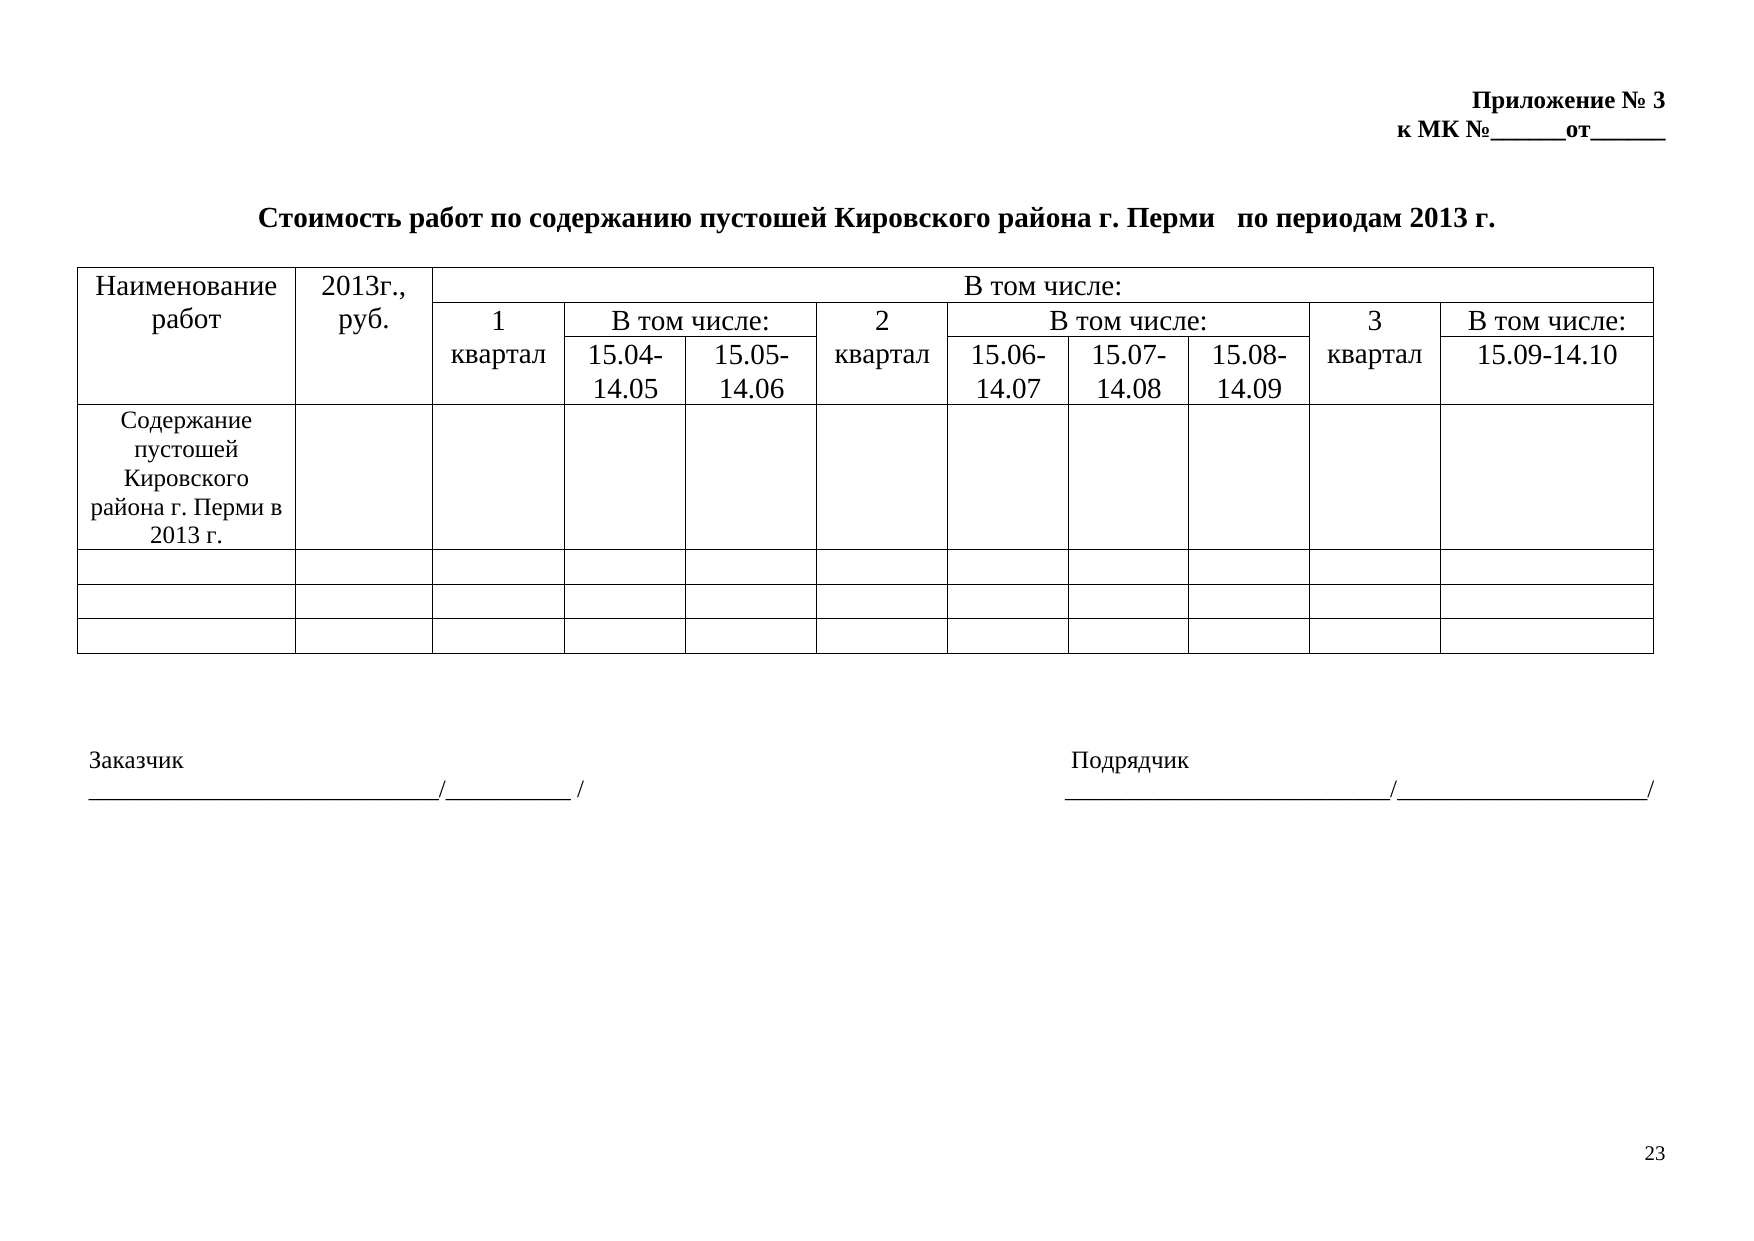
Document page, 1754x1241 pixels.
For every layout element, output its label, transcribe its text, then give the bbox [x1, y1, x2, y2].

table_cell [78, 585, 295, 618]
table_header В том числе: [433, 268, 1653, 302]
table_cell [948, 550, 1068, 584]
table_cell [1069, 550, 1188, 584]
table_cell [565, 405, 685, 549]
table_cell 15.04-14.05 [565, 337, 685, 404]
table_cell [1441, 585, 1653, 618]
table_cell В том числе: [1441, 303, 1653, 336]
table_cell 15.06-14.07 [948, 337, 1068, 404]
table_cell [565, 550, 685, 584]
table_cell [1310, 405, 1440, 549]
text к МК №______от______ [89, 114, 1665, 142]
table_cell [1441, 550, 1653, 584]
table_cell 1 квартал [433, 303, 564, 404]
table_cell [1441, 405, 1653, 549]
table_cell [686, 619, 816, 653]
table_cell 2 квартал [817, 303, 947, 404]
table_cell [296, 405, 432, 549]
table_cell 15.07-14.08 [1069, 337, 1188, 404]
table_cell [78, 619, 295, 653]
table_cell [433, 405, 564, 549]
text Заказчик Подрядчик [89, 745, 1665, 774]
table_cell [433, 619, 564, 653]
table_cell В том числе: [948, 303, 1309, 336]
table_cell 15.05-14.06 [686, 337, 816, 404]
table_cell [948, 619, 1068, 653]
table_cell [78, 550, 295, 584]
table_cell [1189, 585, 1309, 618]
table_cell В том числе: [565, 303, 816, 336]
text Стоимость работ по содержанию пустошей Кировского района г. Перми по периодам 2013 г. [89, 200, 1665, 233]
table_cell [817, 550, 947, 584]
table_cell [817, 405, 947, 549]
table_cell [1441, 619, 1653, 653]
table_cell [686, 405, 816, 549]
table_cell [565, 619, 685, 653]
table_cell [1069, 405, 1188, 549]
table_cell [433, 585, 564, 618]
table_cell [296, 585, 432, 618]
table_cell [1189, 550, 1309, 584]
text Приложение № 3 [89, 85, 1665, 114]
table_cell 15.08-14.09 [1189, 337, 1309, 404]
table_cell [686, 550, 816, 584]
table_cell [1310, 585, 1440, 618]
table_cell Содержание пустошей Кировского района г. Перми в 2013 г. [78, 405, 295, 549]
table_cell [1310, 619, 1440, 653]
table_cell [948, 405, 1068, 549]
table_cell [817, 619, 947, 653]
table_cell 3 квартал [1310, 303, 1440, 404]
table_cell [817, 585, 947, 618]
table_cell [1189, 619, 1309, 653]
text ____________________________/__________ / __________________________/____________________/ [89, 774, 1665, 802]
table_cell [948, 585, 1068, 618]
table_cell [565, 585, 685, 618]
table_header Наименование работ [78, 268, 295, 404]
table_header 2013г., руб. [296, 268, 432, 404]
table_cell [1069, 619, 1188, 653]
table_cell [296, 550, 432, 584]
table_cell [686, 585, 816, 618]
table_cell [433, 550, 564, 584]
table_cell [1069, 585, 1188, 618]
table_cell [1189, 405, 1309, 549]
table_cell [296, 619, 432, 653]
table_cell [1310, 550, 1440, 584]
table_cell 15.09-14.10 [1441, 337, 1653, 404]
